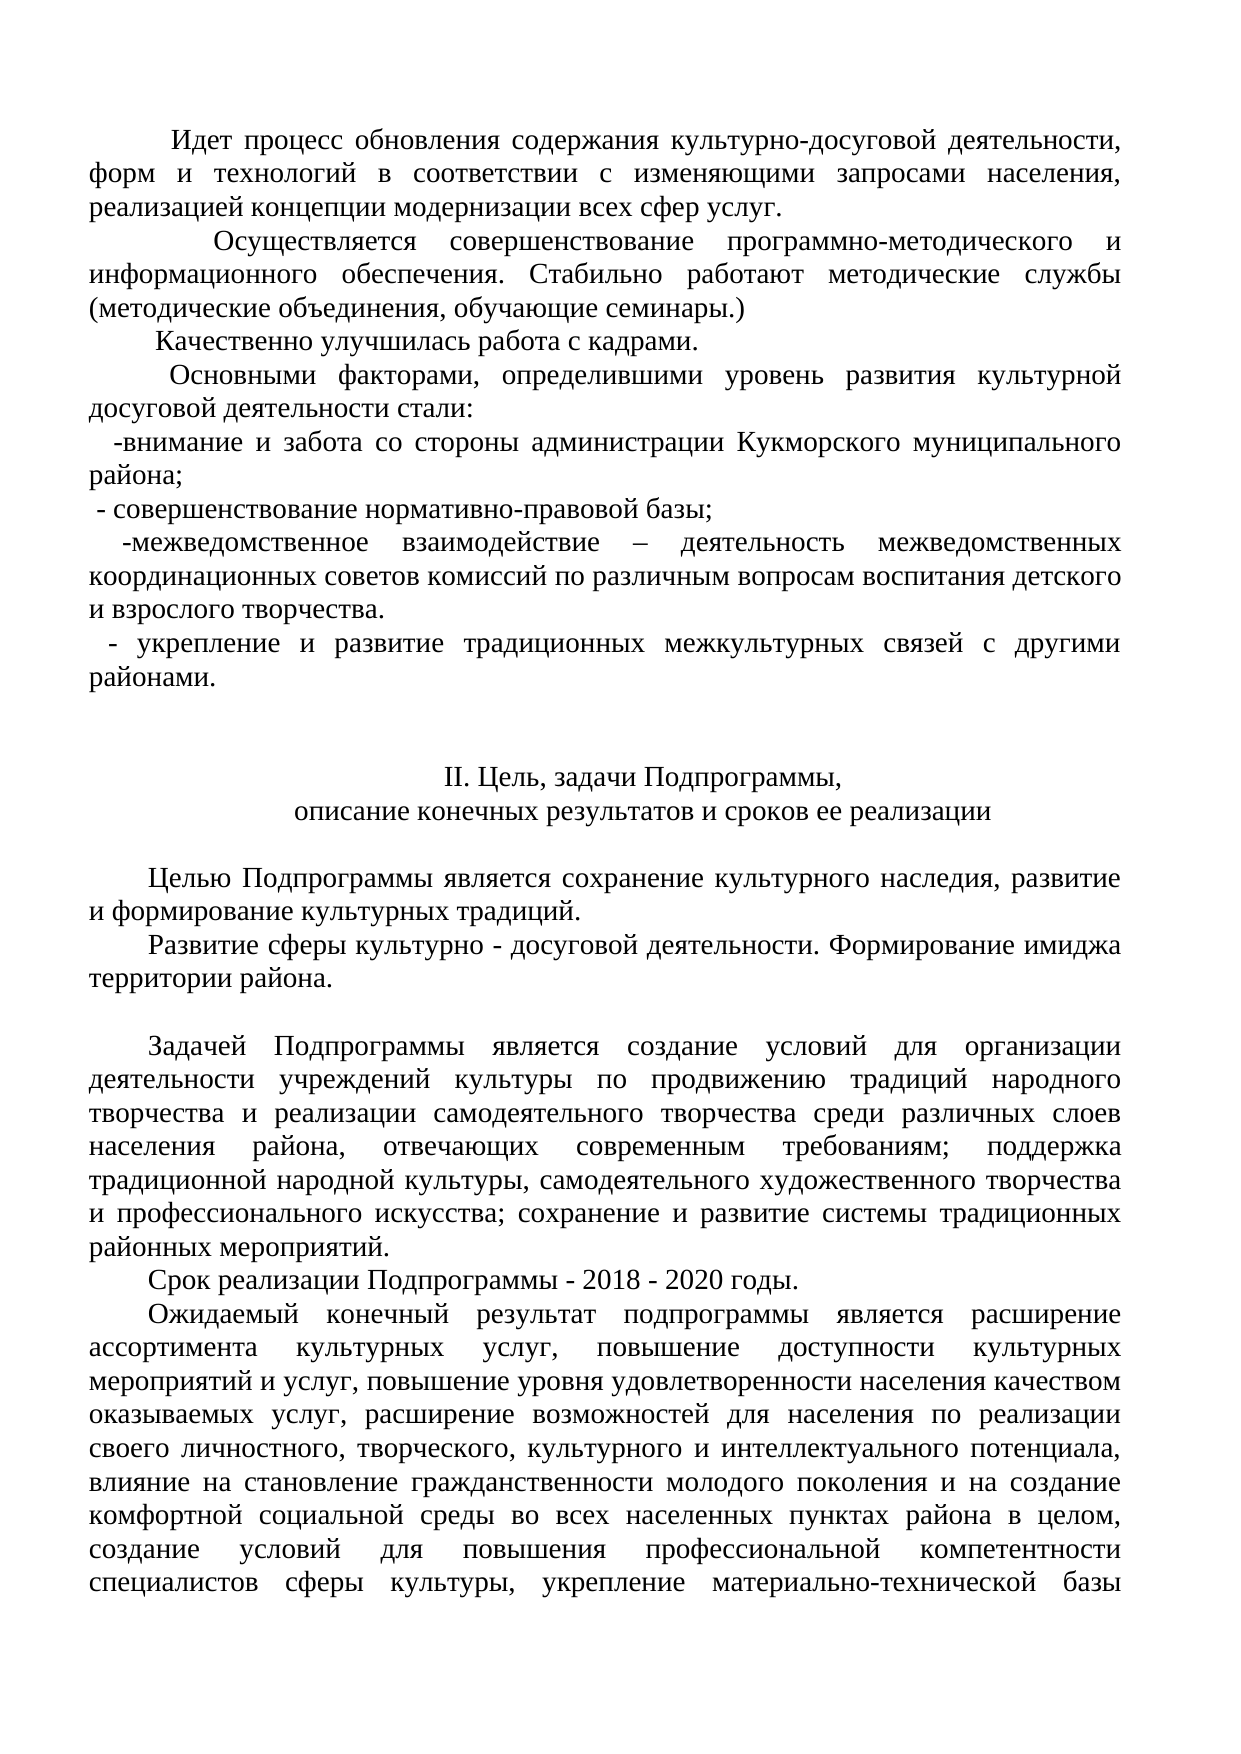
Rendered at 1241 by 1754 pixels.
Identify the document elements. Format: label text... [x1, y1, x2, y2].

text - совершенствование нормативно-правовой базы; [89, 491, 1122, 524]
text -внимание и забота со стороны администрации Кукморского муниципального района; [89, 424, 1122, 491]
text Качественно улучшилась работа с кадрами. [89, 323, 1122, 357]
text Идет процесс обновления содержания культурно-досуговой деятельности, форм и технологий в соответствии с изменяющими запросами населения, реализацией концепции модернизации всех сфер услуг. [89, 122, 1122, 223]
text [89, 1296, 1122, 1598]
text - укрепление и развитие традиционных межкультурных связей с другими районами. [89, 625, 1122, 692]
text Основными факторами, определившими уровень развития культурной досуговой деятельности стали: [89, 357, 1122, 424]
text Задачей Подпрограммы является создание условий для организации деятельности учреждений культуры по продвижению традиций народного творчества и реализации самодеятельного творчества среди различных слоев населения района, отвечающих современным требованиям; поддержка традиционной народной культуры, самодеятельного художественного творчества и профессионального искусства; сохранение и развитие системы традиционных районных мероприятий. [89, 1028, 1122, 1262]
text Срок реализации Подпрограммы - 2018 - 2020 годы. [89, 1262, 1122, 1296]
text Целью Подпрограммы является сохранение культурного наследия, развитие и формирование культурных традиций. [89, 860, 1122, 927]
text описание конечных результатов и сроков ее реализации [89, 793, 1122, 826]
text II. Цель, задачи Подпрограммы, [89, 759, 1122, 793]
text Осуществляется совершенствование программно-методического и информационного обеспечения. Стабильно работают методические службы (методические объединения, обучающие семинары.) [89, 223, 1122, 323]
text Развитие сферы культурно - досуговой деятельности. Формирование имиджа территории района. [89, 927, 1122, 994]
text -межведомственное взаимодействие – деятельность межведомственных координационных советов комиссий по различным вопросам воспитания детского и взрослого творчества. [89, 524, 1122, 625]
